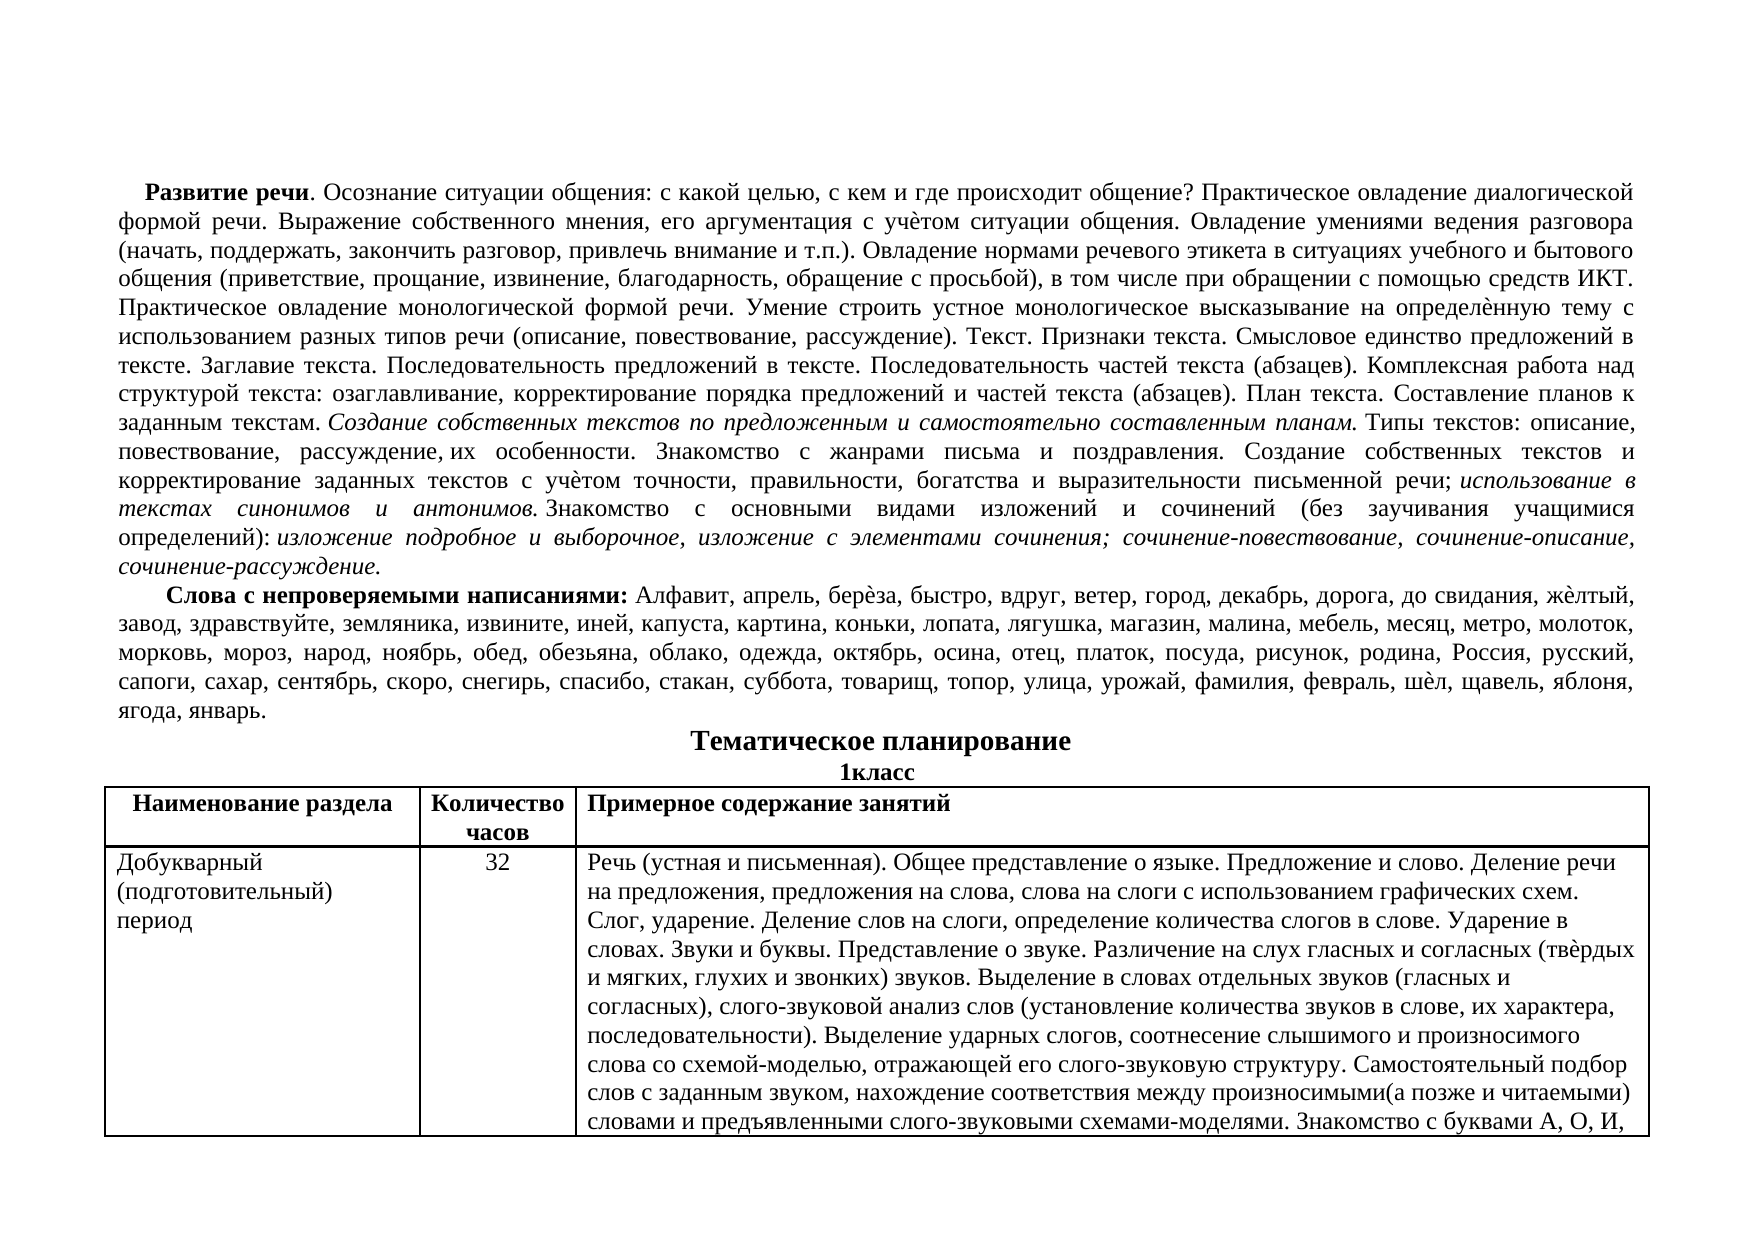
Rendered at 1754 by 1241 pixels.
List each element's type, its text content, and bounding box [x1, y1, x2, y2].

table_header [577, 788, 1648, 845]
text Слова с непроверяемыми написаниями: Алфавит, апрель, берѐза, быстро, вдруг, ветер, город, декабрь, дорога, до свидания, жѐлтый, завод, здравствуйте, земляника, извините, иней, капуста, картина, коньки, лопата, лягушка, магазин, малина, мебель, месяц, метро, молоток, морковь, мороз, народ, ноябрь, обед, обезьяна, облако, одежда, октябрь, осина, отец, платок, посуда, рисунок, родина, Россия, русский, сапоги, сахар, сентябрь, скоро, снегирь, спасибо, стакан, суббота, товарищ, топор, улица, урожай, фамилия, февраль, шѐл, щавель, яблоня, ягода, январь. [118, 580, 1636, 723]
text Развитие речи. Осознание ситуации общения: с какой целью, с кем и где происходит общение? Практическое овладение диалогической формой речи. Выражение собственного мнения, его аргументация с учѐтом ситуации общения. Овладение умениями ведения разговора (начать, поддержать, закончить разговор, привлечь внимание и т.п.). Овладение нормами речевого этикета в ситуациях учебного и бытового общения (приветствие, прощание, извинение, благодарность, обращение с просьбой), в том числе при обращении с помощью средств ИКТ. Практическое овладение монологической формой речи. Умение строить устное монологическое высказывание на определѐнную тему с использованием разных типов речи (описание, повествование, рассуждение). Текст. Признаки текста. Смысловое единство предложений в тексте. Заглавие текста. Последовательность предложений в тексте. Последовательность частей текста (абзацев). Комплексная работа над структурой текста: озаглавливание, корректирование порядка предложений и частей текста (абзацев). План текста. Составление планов к заданным текстам. Создание собственных текстов по предложенным и самостоятельно составленным планам. Типы текстов: описание, повествование, рассуждение, их особенности. Знакомство с жанрами письма и поздравления. Создание собственных текстов и корректирование заданных текстов с учѐтом точности, правильности, богатства и выразительности письменной речи; использование в текстах синонимов и антонимов. Знакомство с основными видами изложений и сочинений (без заучивания учащимися определений): изложение подробное и выборочное, изложение с элементами сочинения; сочинение-повествование, сочинение-описание, сочинение-рассуждение. [118, 177, 1636, 580]
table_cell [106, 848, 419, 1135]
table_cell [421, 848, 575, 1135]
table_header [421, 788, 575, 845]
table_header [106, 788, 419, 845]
text 1класс [118, 757, 1636, 786]
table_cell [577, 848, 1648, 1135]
text Тематическое планирование [118, 723, 1636, 757]
